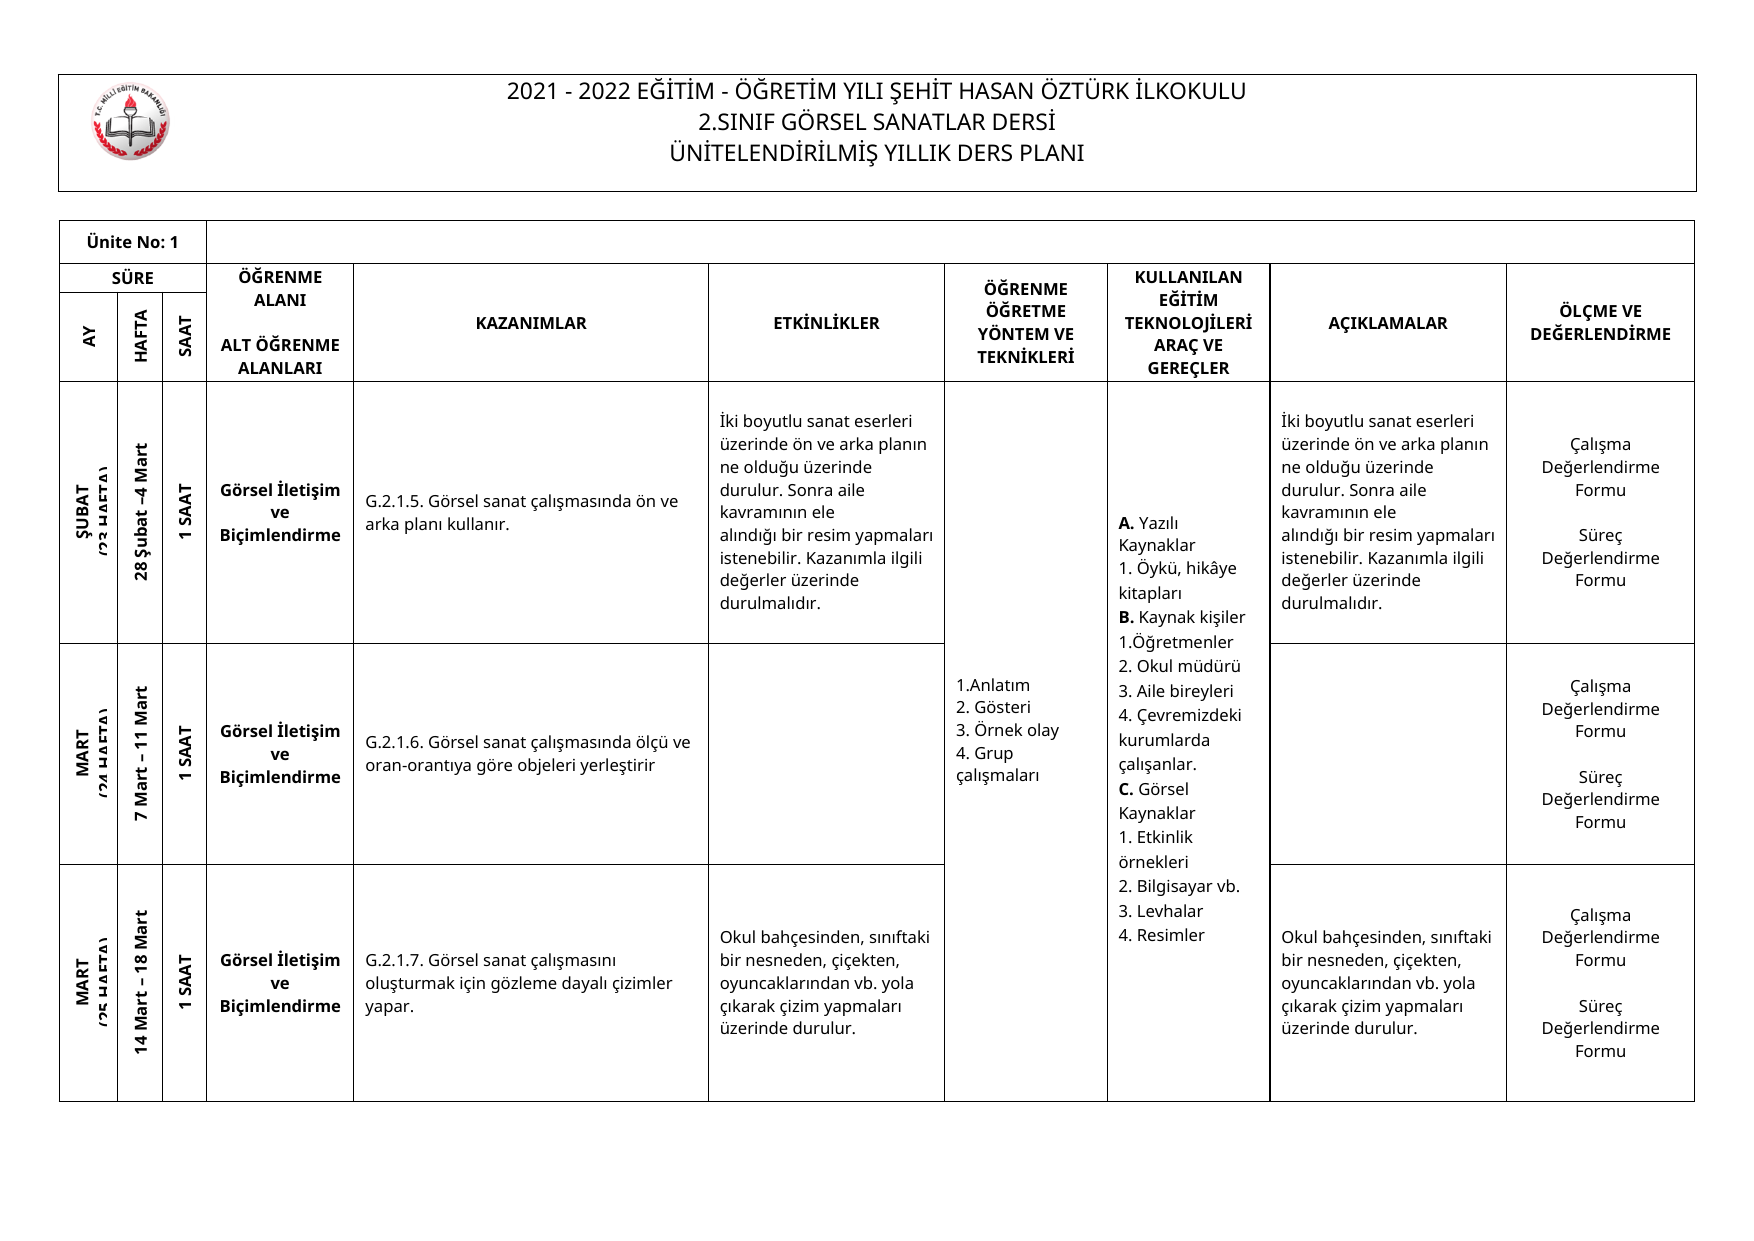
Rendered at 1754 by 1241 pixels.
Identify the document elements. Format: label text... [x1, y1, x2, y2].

table_cell İki boyutlu sanat eserleri üzerinde ön ve arka planın ne olduğu üzerinde durulur. Sonra aile kavramının ele alındığı bir resim yapmaları istenebilir. Kazanımla ilgili değerler üzerinde durulmalıdır. [709, 382, 944, 643]
table_cell SÜRE [60, 264, 206, 292]
table_cell ŞUBAT (23.HAFTA) [60, 382, 117, 643]
table_cell A. Yazılı Kaynaklar 1. Öykü, hikâye kitapları B. Kaynak kişiler 1.Öğretmenler 2. Okul müdürü 3. Aile bireyleri 4. Çevremizdeki kurumlarda çalışanlar. C. Görsel Kaynaklar 1. Etkinlik örnekleri 2. Bilgisayar vb. 3. Levhalar 4. Resimler [1108, 382, 1269, 1101]
table_cell ÖĞRENME ÖĞRETME YÖNTEM VE TEKNİKLERİ [945, 264, 1107, 381]
table_cell Okul bahçesinden, sınıftaki bir nesneden, çiçekten, oyuncaklarından vb. yola çıkarak çizim yapmaları üzerinde durulur. [709, 865, 944, 1101]
table_cell 14 Mart – 18 Mart [118, 865, 162, 1101]
table_cell Görsel İletişim ve Biçimlendirme [207, 382, 353, 643]
table_cell [1271, 644, 1506, 864]
table_cell 1.Anlatım 2. Gösteri 3. Örnek olay 4. Grup çalışmaları [945, 382, 1107, 1101]
table_cell 28 Şubat –4 Mart [118, 382, 162, 643]
table_cell Okul bahçesinden, sınıftaki bir nesneden, çiçekten, oyuncaklarından vb. yola çıkarak çizim yapmaları üzerinde durulur. [1271, 865, 1506, 1101]
table_cell KULLANILAN EĞİTİM TEKNOLOJİLERİ ARAÇ VE GEREÇLER [1108, 264, 1269, 381]
table_cell Görsel İletişim ve Biçimlendirme [207, 644, 353, 864]
table_cell G.2.1.5. Görsel sanat çalışmasında ön ve arka planı kullanır. [354, 382, 708, 643]
table_cell [709, 644, 944, 864]
table_cell SAAT [163, 293, 206, 381]
table_cell Çalışma Değerlendirme Formu Süreç Değerlendirme Formu [1507, 382, 1694, 643]
table_cell 1 SAAT [163, 644, 206, 864]
table_cell Görsel İletişim ve Biçimlendirme [207, 865, 353, 1101]
table_cell Çalışma Değerlendirme Formu Süreç Değerlendirme Formu [1507, 865, 1694, 1101]
table_cell ÖLÇME VE DEĞERLENDİRME [1507, 264, 1694, 381]
table_cell G.2.1.7. Görsel sanat çalışmasını oluşturmak için gözleme dayalı çizimler yapar. [354, 865, 708, 1101]
table_header [207, 221, 1694, 263]
table_cell Çalışma Değerlendirme Formu Süreç Değerlendirme Formu [1507, 644, 1694, 864]
table_header Ünite No: 1 [60, 221, 206, 263]
table_cell MART (25.HAFTA) [60, 865, 117, 1101]
table_cell ÖĞRENME ALANI ALT ÖĞRENME ALANLARI [207, 264, 353, 381]
table_cell HAFTA [118, 293, 162, 381]
table_cell AÇIKLAMALAR [1271, 264, 1506, 381]
table_cell MART (24.HAFTA) [60, 644, 117, 864]
table_cell 1 SAAT [163, 382, 206, 643]
table_cell ETKİNLİKLER [709, 264, 944, 381]
table_cell 7 Mart – 11 Mart [118, 644, 162, 864]
table_cell AY [60, 293, 117, 381]
table_cell 1 SAAT [163, 865, 206, 1101]
picture [85, 77, 175, 167]
table_cell İki boyutlu sanat eserleri üzerinde ön ve arka planın ne olduğu üzerinde durulur. Sonra aile kavramının ele alındığı bir resim yapmaları istenebilir. Kazanımla ilgili değerler üzerinde durulmalıdır. [1271, 382, 1506, 643]
table_cell G.2.1.6. Görsel sanat çalışmasında ölçü ve oran-orantıya göre objeleri yerleştirir [354, 644, 708, 864]
table_cell KAZANIMLAR [354, 264, 708, 381]
